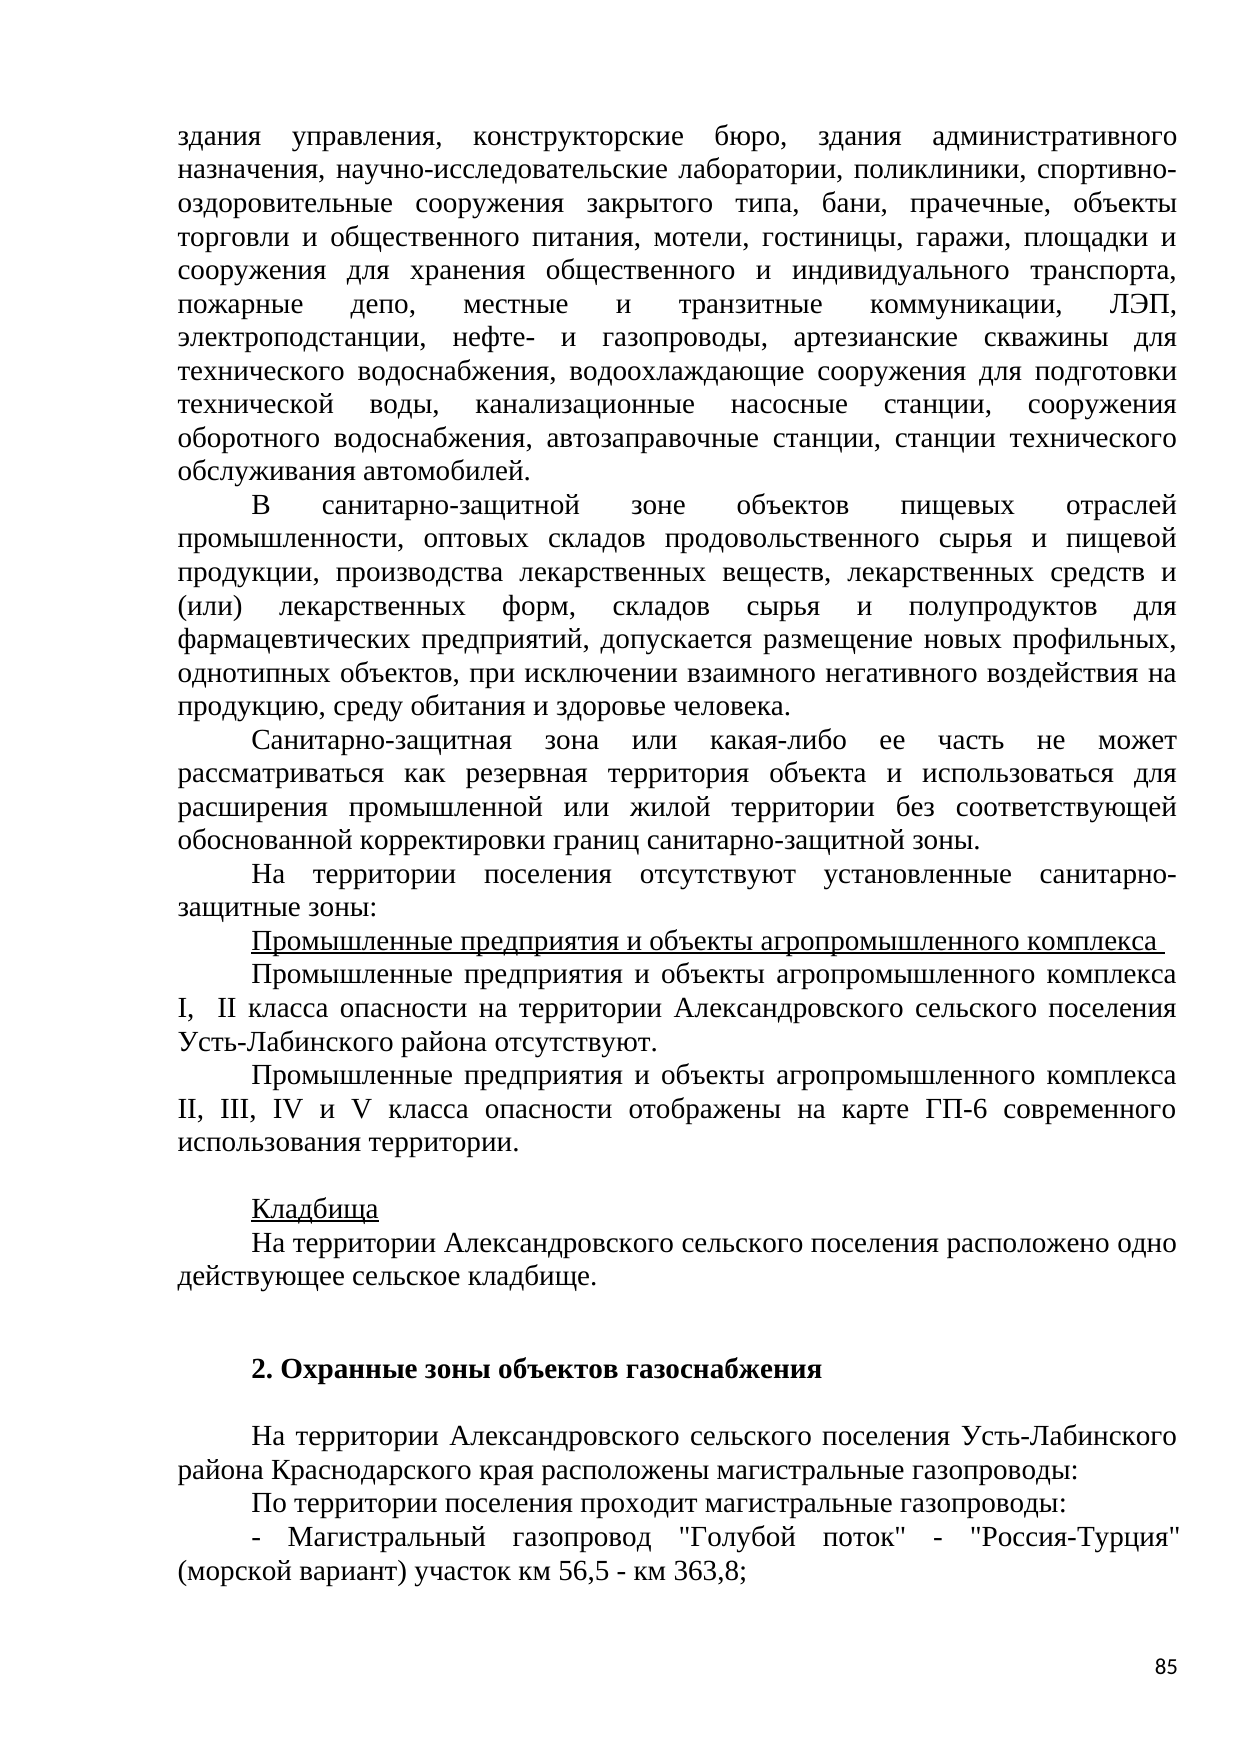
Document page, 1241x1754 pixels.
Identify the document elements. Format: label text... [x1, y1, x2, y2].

text По территории поселения проходит магистральные газопроводы: [177, 1486, 1181, 1519]
text На территории Александровского сельского поселения расположено одно действующее сельское кладбище. [177, 1225, 1178, 1292]
text Промышленные предприятия и объекты агропромышленного комплекса II, III, IV и V класса опасности отображены на карте ГП-6 современного использования территории. [177, 1057, 1178, 1158]
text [177, 118, 1178, 487]
text 2. Охранные зоны объектов газоснабжения [177, 1351, 1178, 1385]
text На территории поселения отсутствуют установленные санитарно-защитные зоны: [177, 856, 1178, 923]
text Промышленные предприятия и объекты агропромышленного комплекса [177, 923, 1178, 957]
text Санитарно-защитная зона или какая-либо ее часть не может рассматриваться как резервная территория объекта и использоваться для расширения промышленной или жилой территории без соответствующей обоснованной корректировки границ санитарно-защитной зоны. [177, 722, 1178, 856]
text Промышленные предприятия и объекты агропромышленного комплекса I, II класса опасности на территории Александровского сельского поселения Усть-Лабинского района отсутствуют. [177, 957, 1178, 1057]
text Кладбища [177, 1191, 1178, 1225]
text В санитарно-защитной зоне объектов пищевых отраслей промышленности, оптовых складов продовольственного сырья и пищевой продукции, производства лекарственных веществ, лекарственных средств и (или) лекарственных форм, складов сырья и полупродуктов для фармацевтических предприятий, допускается размещение новых профильных, однотипных объектов, при исключении взаимного негативного воздействия на продукцию, среду обитания и здоровье человека. [177, 487, 1178, 722]
text На территории Александровского сельского поселения Усть-Лабинского района Краснодарского края расположены магистральные газопроводы: [177, 1418, 1178, 1486]
text - Магистральный газопровод "Голубой поток" - "Россия-Турция" (морской вариант) участок км 56,5 - км 363,8; [177, 1519, 1181, 1586]
